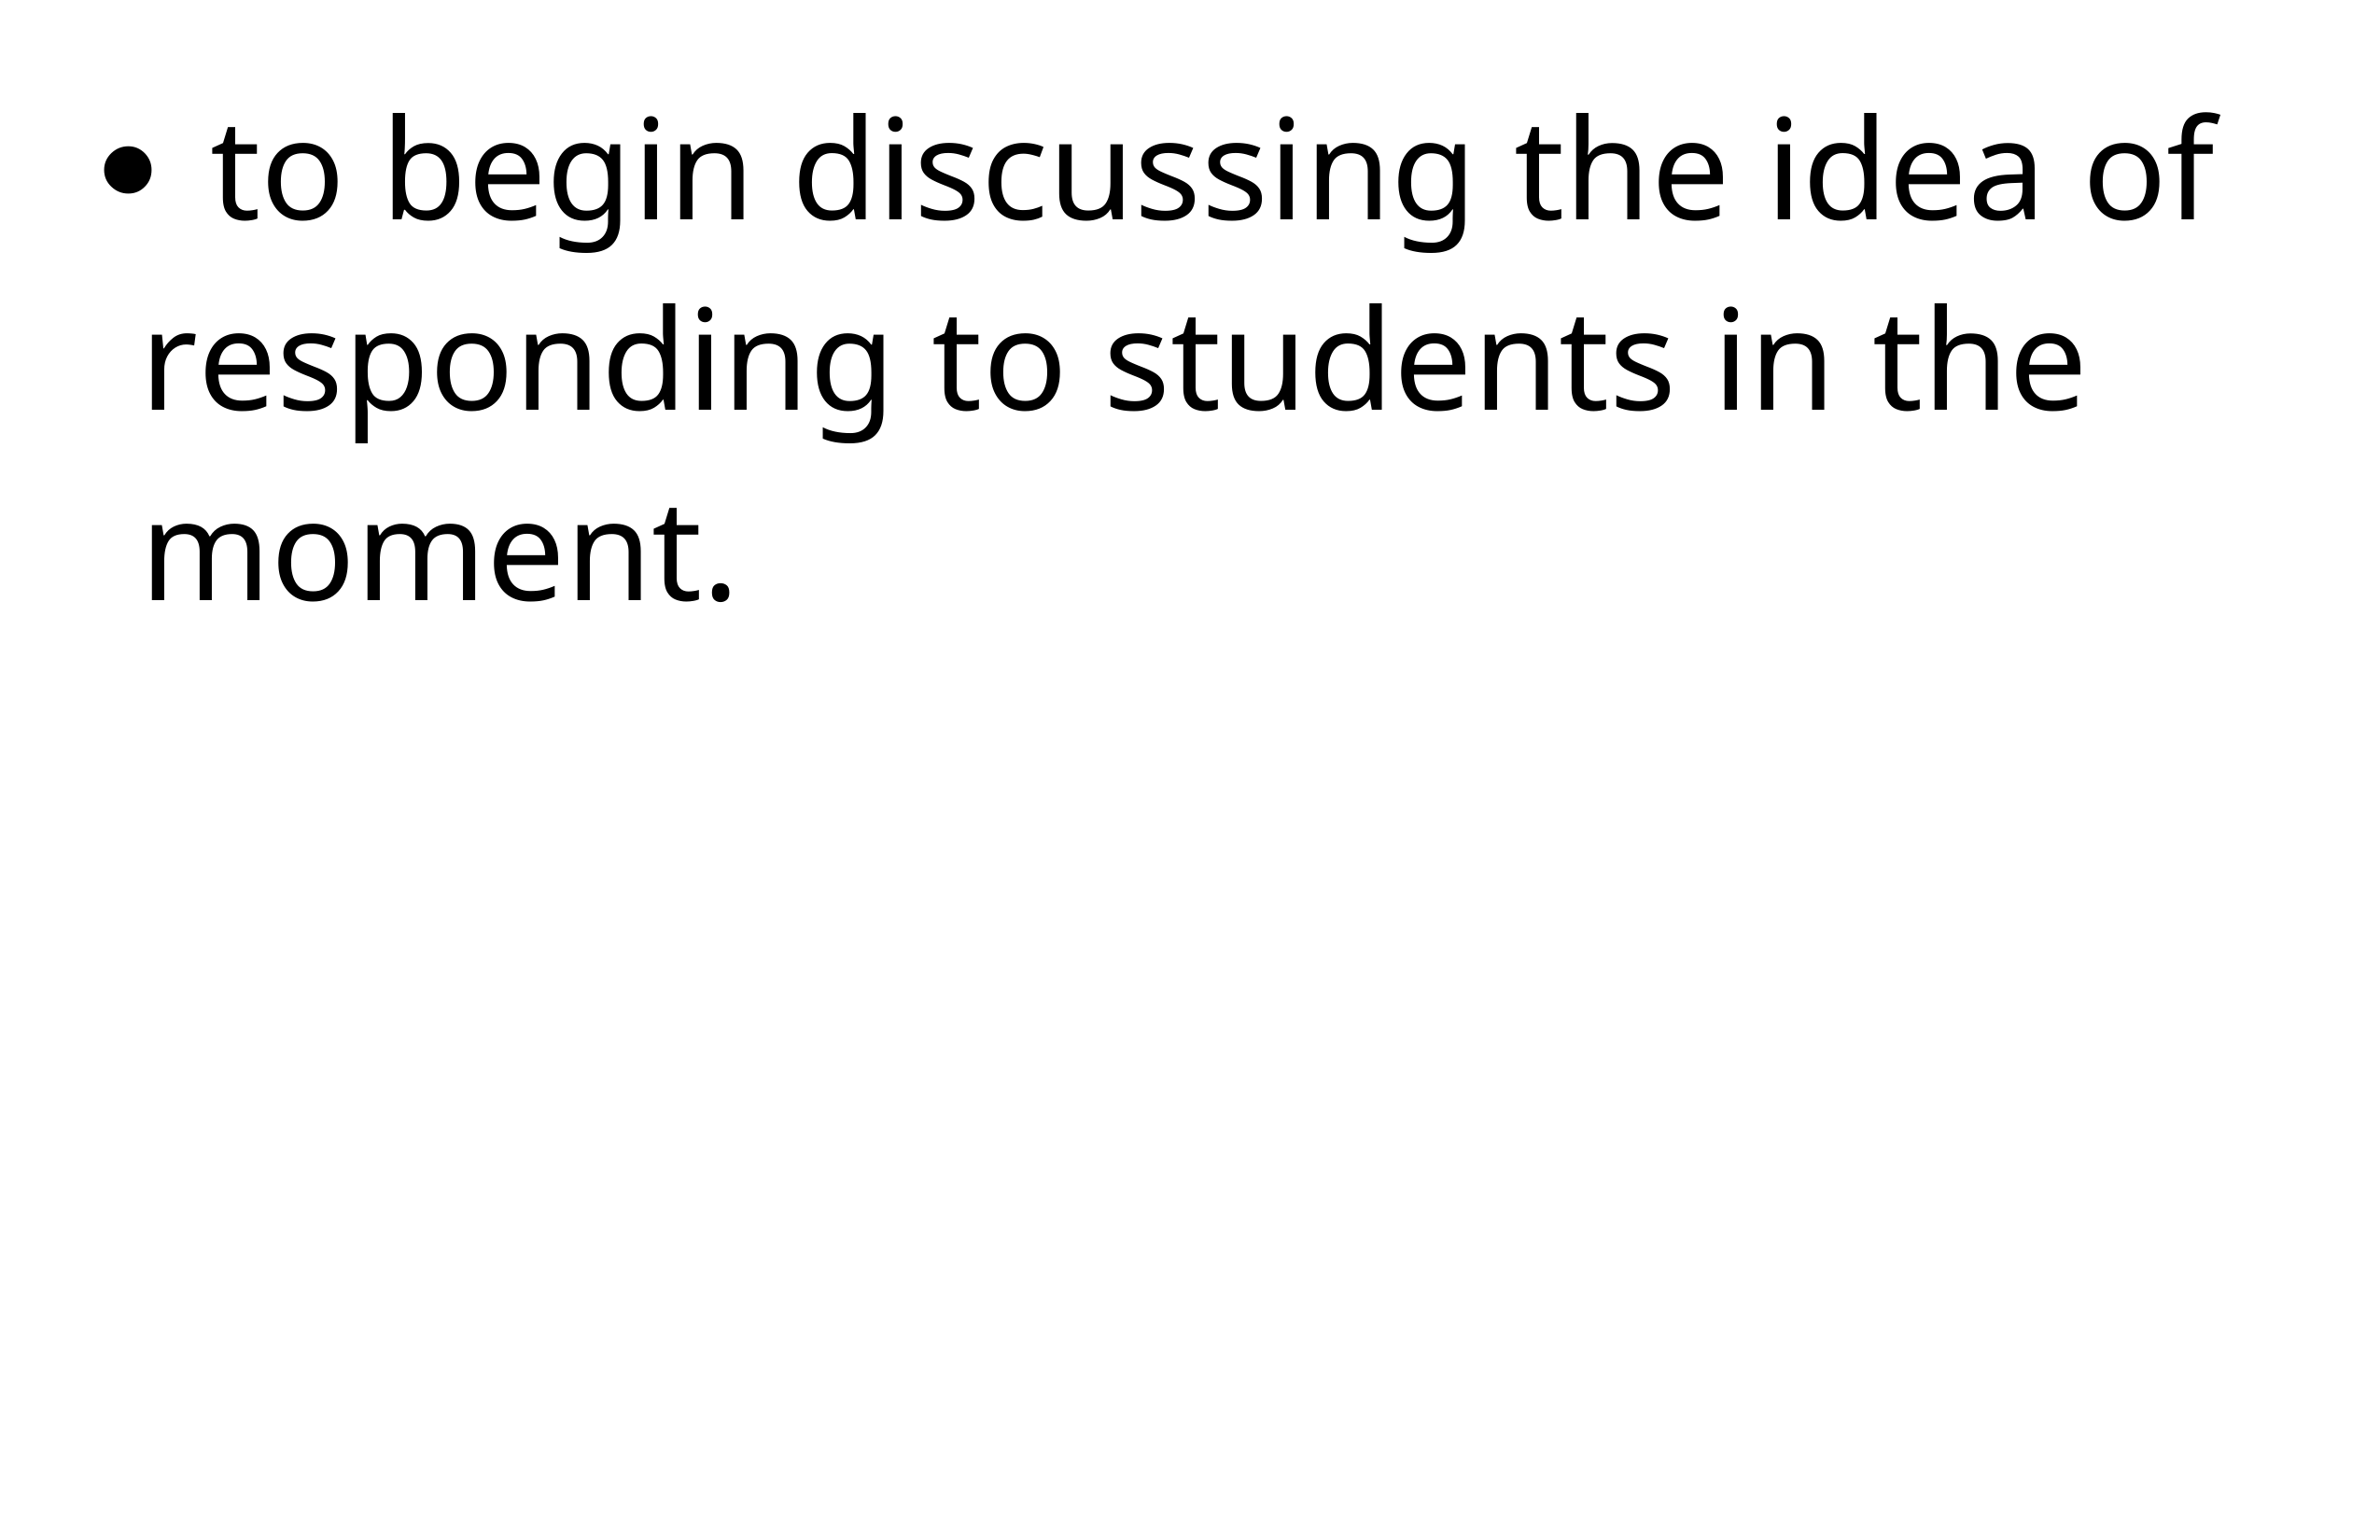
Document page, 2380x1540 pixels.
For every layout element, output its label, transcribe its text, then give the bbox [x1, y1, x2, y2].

list to begin discussing the idea of responding to students in the moment. [105, 70, 2310, 642]
